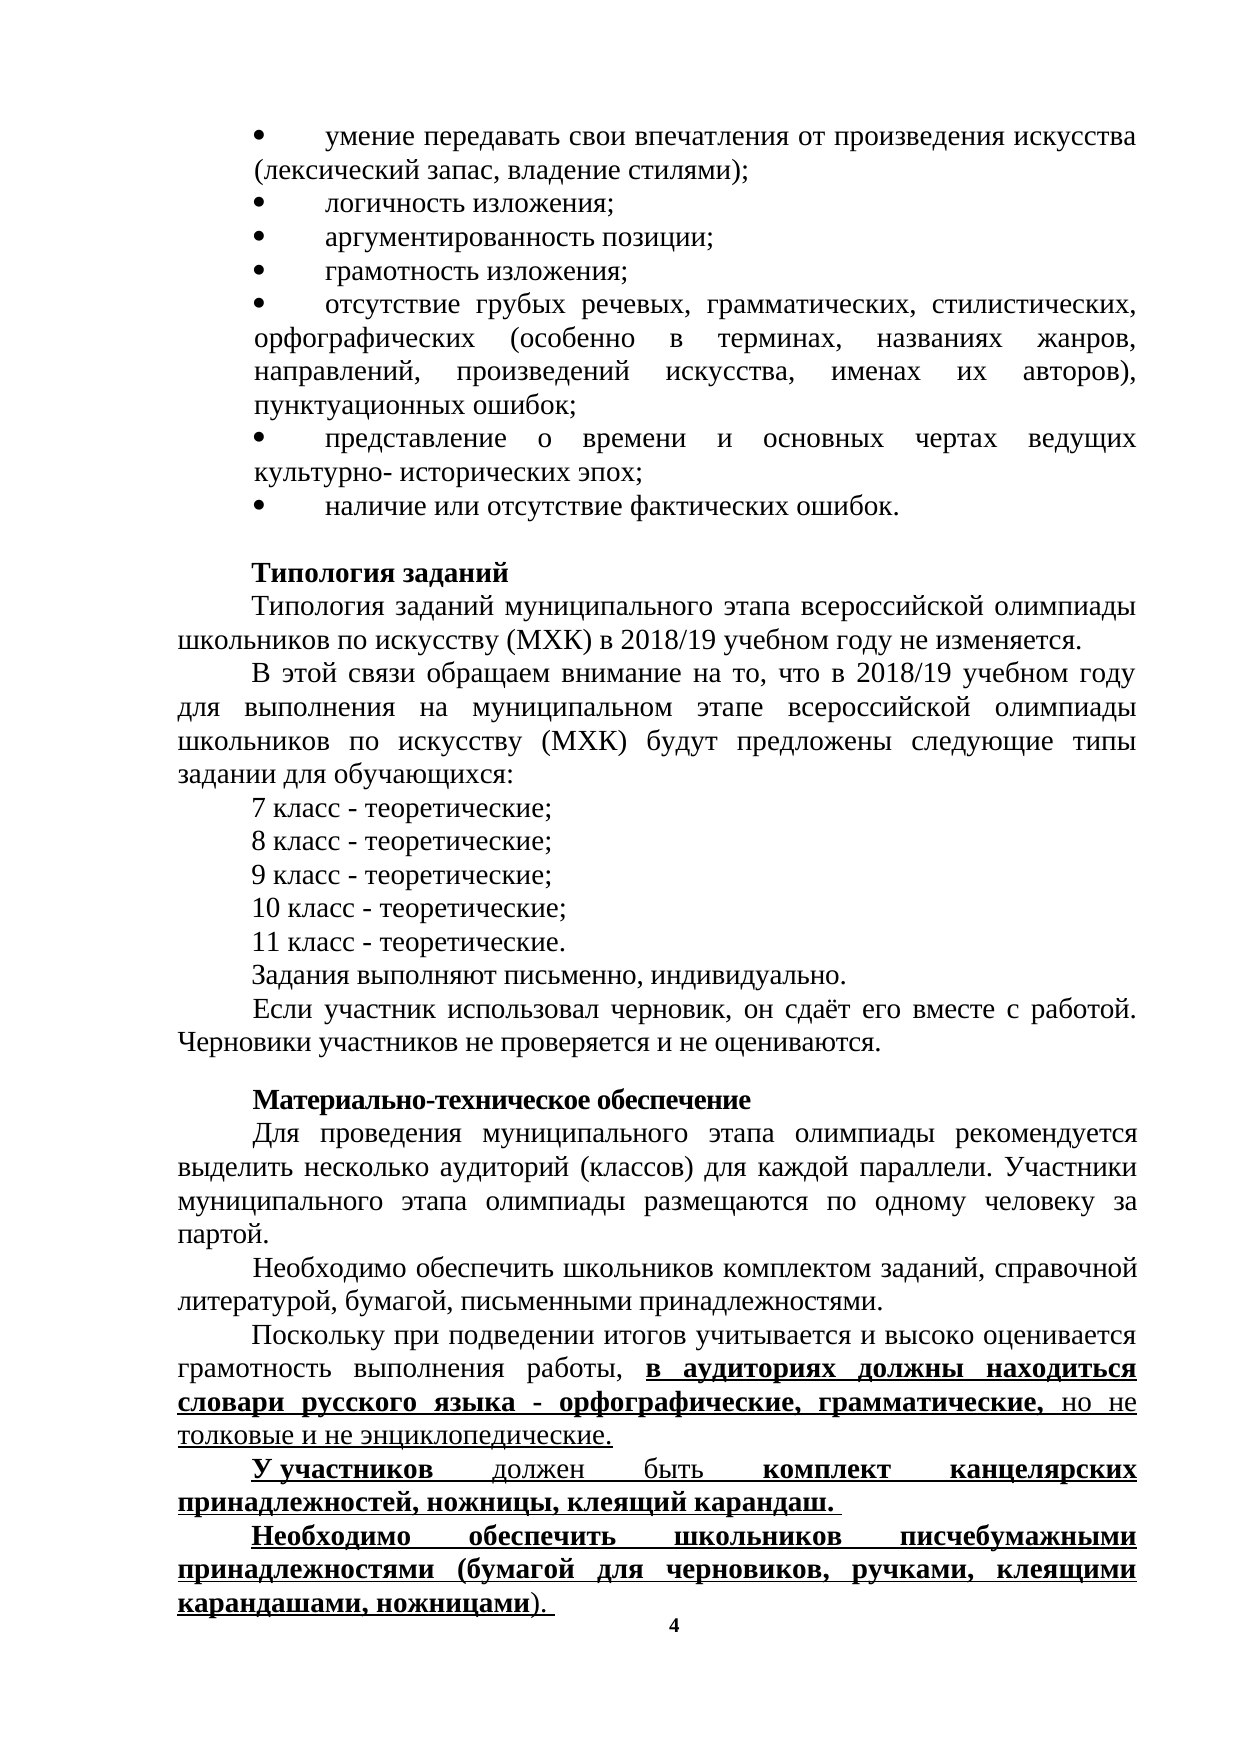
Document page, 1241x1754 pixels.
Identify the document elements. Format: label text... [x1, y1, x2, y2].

text Если участник использовал черновик, он сдаёт его вместе с работой. Черновики участников не проверяется и не оцениваются. [177, 991, 1138, 1058]
list аргументированность позиции; [254, 219, 1137, 253]
text Необходимо обеспечить школьников писчебумажными принадлежностями (бумагой для черновиков, ручками, клеящими карандашами, ножницами). [177, 1582, 1137, 1619]
text Материально-техническое обеспечение [177, 1082, 1138, 1116]
text 7 класс - теоретические; [177, 790, 1137, 823]
text Типология заданий [177, 555, 1137, 588]
list умение передавать свои впечатления от произведения искусства (лексический запас, владение стилями); [254, 118, 1137, 185]
text Поскольку при подведении итогов учитывается и высоко оценивается грамотность выполнения работы, в аудиториях должны находиться словари русского языка - орфографические, грамматические, но не толковые и не энциклопедические. [177, 1317, 1137, 1413]
text 8 класс - теоретические; [177, 823, 1137, 857]
text У участников должен быть комплект канцелярских принадлежностей, ножницы, клеящий карандаш. [177, 1451, 1137, 1518]
text Задания выполняют письменно, индивидуально. [177, 957, 1137, 991]
list отсутствие грубых речевых, грамматических, стилистических, орфографических (особенно в терминах, названиях жанров, направлений, произведений искусства, именах их авторов), пунктуационных ошибок; [254, 286, 1137, 421]
text 10 класс - теоретические; [177, 890, 1137, 924]
text 9 класс - теоретические; [177, 857, 1137, 890]
list представление о времени и основных чертах ведущих культурно- исторических эпох; [254, 421, 1137, 488]
text В этой связи обращаем внимание на то, что в 2018/19 учебном году для выполнения на муниципальном этапе всероссийской олимпиады школьников по искусству (МХК) будут предложены следующие типы задании для обучающихся: [177, 656, 1137, 790]
text Для проведения муниципального этапа олимпиады рекомендуется выделить несколько аудиторий (классов) для каждой параллели. Участники муниципального этапа олимпиады размещаются по одному человеку за партой. [177, 1116, 1138, 1250]
list наличие или отсутствие фактических ошибок. [254, 488, 1137, 521]
text Необходимо обеспечить школьников писчебумажными принадлежностями (бумагой для черновиков, ручками, клеящими карандашами, ножницами). [177, 1518, 1137, 1581]
text Поскольку при подведении итогов учитывается и высоко оценивается грамотность выполнения работы, в аудиториях должны находиться словари русского языка - орфографические, грамматические, но не толковые и не энциклопедические. [177, 1415, 1137, 1451]
text Типология заданий муниципального этапа всероссийской олимпиады школьников по искусству (МХК) в 2018/19 учебном году не изменяется. [177, 588, 1137, 656]
text Необходимо обеспечить школьников комплектом заданий, справочной литературой, бумагой, письменными принадлежностями. [177, 1250, 1138, 1317]
list грамотность изложения; [254, 253, 1137, 286]
text 11 класс - теоретические. [177, 924, 1137, 957]
list логичность изложения; [254, 185, 1137, 219]
